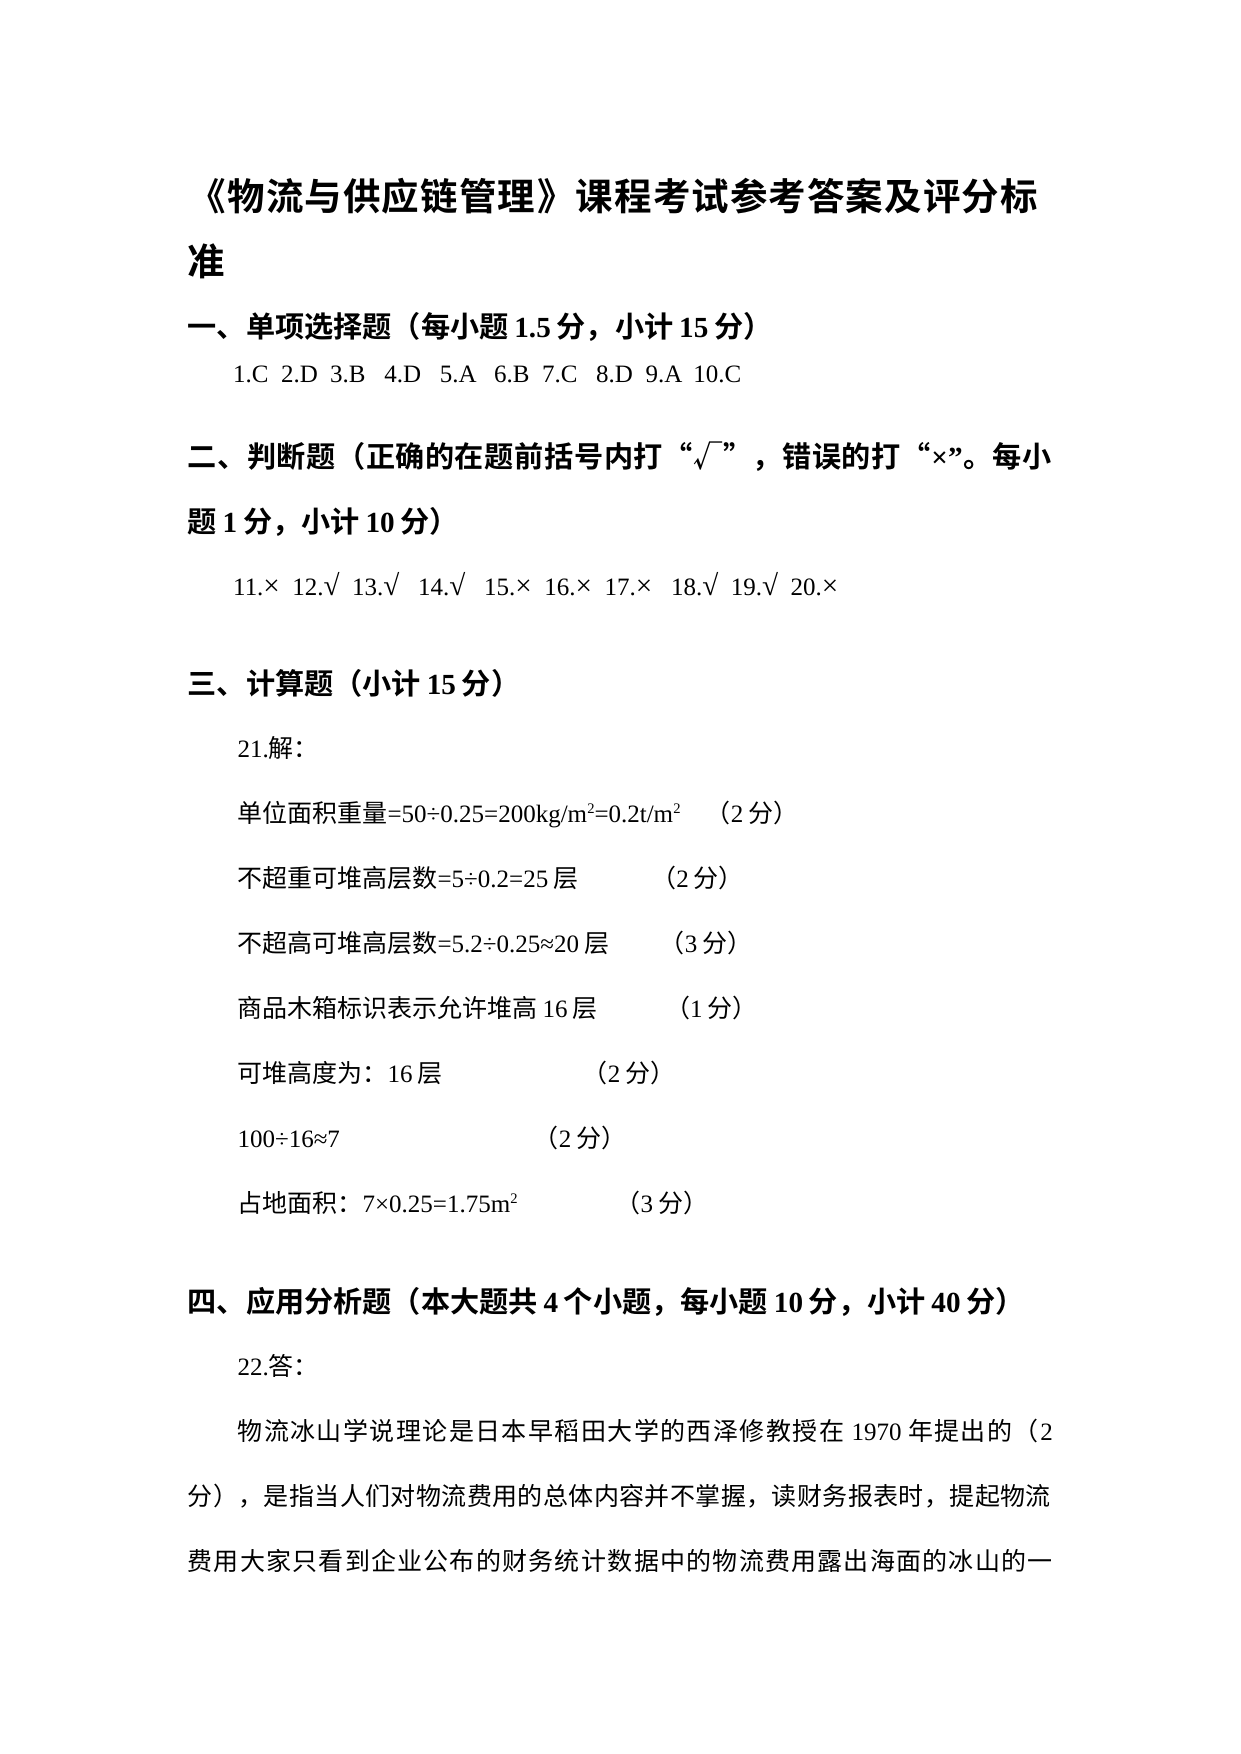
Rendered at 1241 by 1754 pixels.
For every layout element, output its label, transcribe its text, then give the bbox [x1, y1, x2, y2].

text 不超重可堆高层数=5÷0.2=25层 （2分） [187, 844, 1053, 909]
text 《物流与供应链管理》课程考试参考答案及评分标准 [187, 162, 1039, 292]
text 可堆高度为：16层 （2分） [187, 1039, 1053, 1104]
text 21.解： [187, 714, 1053, 779]
text 100÷16≈7 （2分） [187, 1104, 1053, 1169]
text 一、单项选择题（每小题1.5分，小计15分） [187, 292, 1053, 357]
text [187, 1397, 1053, 1592]
list 22.答： [187, 1332, 1053, 1397]
text 二、判断题（正确的在题前括号内打“√”，错误的打“×”。每小题1分，小计10分） [187, 422, 1053, 552]
text 不超高可堆高层数=5.2÷0.25≈20层 （3分） [187, 909, 1053, 974]
text 11.× 12.√ 13.√ 14.√ 15.× 16.× 17.× 18.√ 19.√ 20.× [187, 552, 1053, 617]
text 三、计算题（小计15分） [187, 649, 1053, 714]
text 商品木箱标识表示允许堆高16层 （1分） [187, 974, 1053, 1039]
text 占地面积：7×0.25=1.75m2 （3分） [187, 1169, 1053, 1234]
text 单位面积重量=50÷0.25=200kg/m2=0.2t/m2 （2分） [187, 779, 1053, 844]
text 四、应用分析题（本大题共4个小题，每小题10分，小计40分） [187, 1267, 1053, 1332]
text 1.C 2.D 3.B 4.D 5.A 6.B 7.C 8.D 9.A 10.C [187, 357, 1053, 389]
